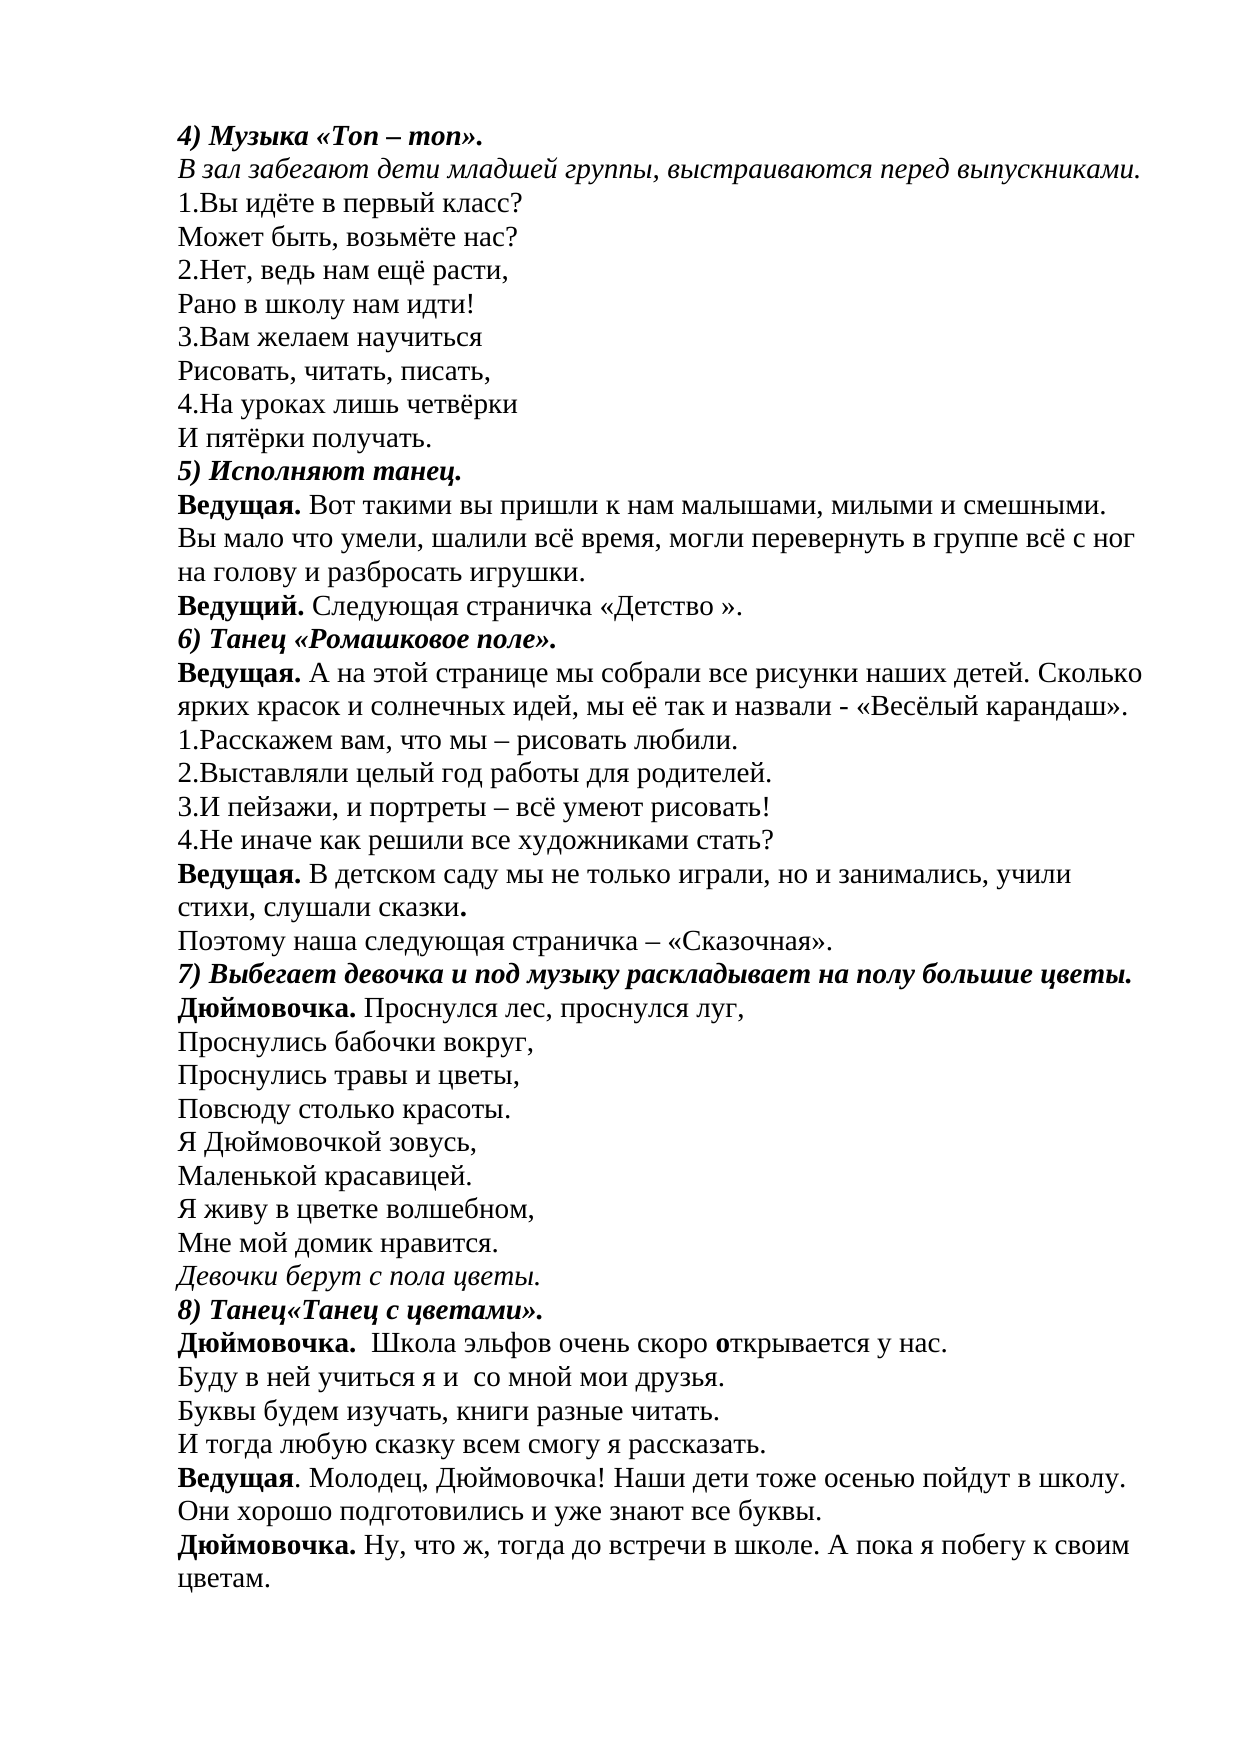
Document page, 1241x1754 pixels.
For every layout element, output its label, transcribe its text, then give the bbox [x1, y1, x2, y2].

text 1.Вы идёте в первый класс? [177, 185, 1152, 219]
text 2.Нет, ведь нам ещё расти, [177, 252, 1152, 286]
text 5) Исполняют танец. [177, 453, 1152, 487]
text 1.Расскажем вам, что мы – рисовать любили. [177, 722, 1152, 755]
text Я живу в цветке волшебном, [177, 1191, 1152, 1225]
text Ведущая. Молодец, Дюймовочка! Наши дети тоже осенью пойдут в школу. Они хорошо подготовились и уже знают все буквы. [177, 1460, 1152, 1527]
text И пятёрки получать. [177, 420, 1152, 453]
text Рано в школу нам идти! [177, 286, 1152, 319]
text Я Дюймовочкой зовусь, [177, 1124, 1152, 1158]
text Дюймовочка. Ну, что ж, тогда до встречи в школе. А пока я побегу к своим цветам. [177, 1527, 1152, 1594]
text Проснулись бабочки вокруг, [177, 1024, 1152, 1057]
text Буду в ней учиться я и со мной мои друзья. [177, 1359, 1152, 1393]
text 7) Выбегает девочка и под музыку раскладывает на полу большие цветы. [177, 957, 1152, 990]
text Ведущая. Вот такими вы пришли к нам малышами, милыми и смешными. Вы мало что умели, шалили всё время, могли перевернуть в группе всё с ног на голову и разбросать игрушки. [177, 487, 1152, 588]
text Может быть, возьмёте нас? [177, 219, 1152, 252]
text Девочки берут с пола цветы. [177, 1258, 1152, 1292]
text Проснулись травы и цветы, [177, 1057, 1152, 1091]
text Ведущий. Следующая страничка «Детство ». [177, 588, 1152, 621]
text 4.На уроках лишь четвёрки [177, 386, 1152, 420]
text 4) Музыка «Топ – топ». [177, 118, 1152, 152]
text Дюймовочка. Школа эльфов очень скоро открывается у нас. [177, 1326, 1152, 1359]
text 3.И пейзажи, и портреты – всё умеют рисовать! [177, 789, 1152, 822]
text Буквы будем изучать, книги разные читать. [177, 1393, 1152, 1426]
text 2.Выставляли целый год работы для родителей. [177, 755, 1152, 789]
text Рисовать, читать, писать, [177, 353, 1152, 386]
text Ведущая. В детском саду мы не только играли, но и занимались, учили стихи, слушали сказки. [177, 856, 1152, 923]
text В зал забегают дети младшей группы, выстраиваются перед выпускниками. [177, 152, 1152, 185]
text Дюймовочка. Проснулся лес, проснулся луг, [177, 990, 1152, 1024]
text Ведущая. А на этой странице мы собрали все рисунки наших детей. Сколько ярких красок и солнечных идей, мы её так и назвали - «Весёлый карандаш». [177, 655, 1152, 722]
text Мне мой домик нравится. [177, 1225, 1152, 1258]
text 3.Вам желаем научиться [177, 319, 1152, 353]
text 4.Не иначе как решили все художниками стать? [177, 822, 1152, 856]
text 8) Танец«Танец с цветами». [177, 1292, 1152, 1326]
text 6) Танец «Ромашковое поле». [177, 621, 1152, 655]
text Поэтому наша следующая страничка – «Сказочная». [177, 923, 1152, 957]
text И тогда любую сказку всем смогу я рассказать. [177, 1426, 1152, 1460]
text Повсюду столько красоты. [177, 1091, 1152, 1124]
text Маленькой красавицей. [177, 1158, 1152, 1191]
